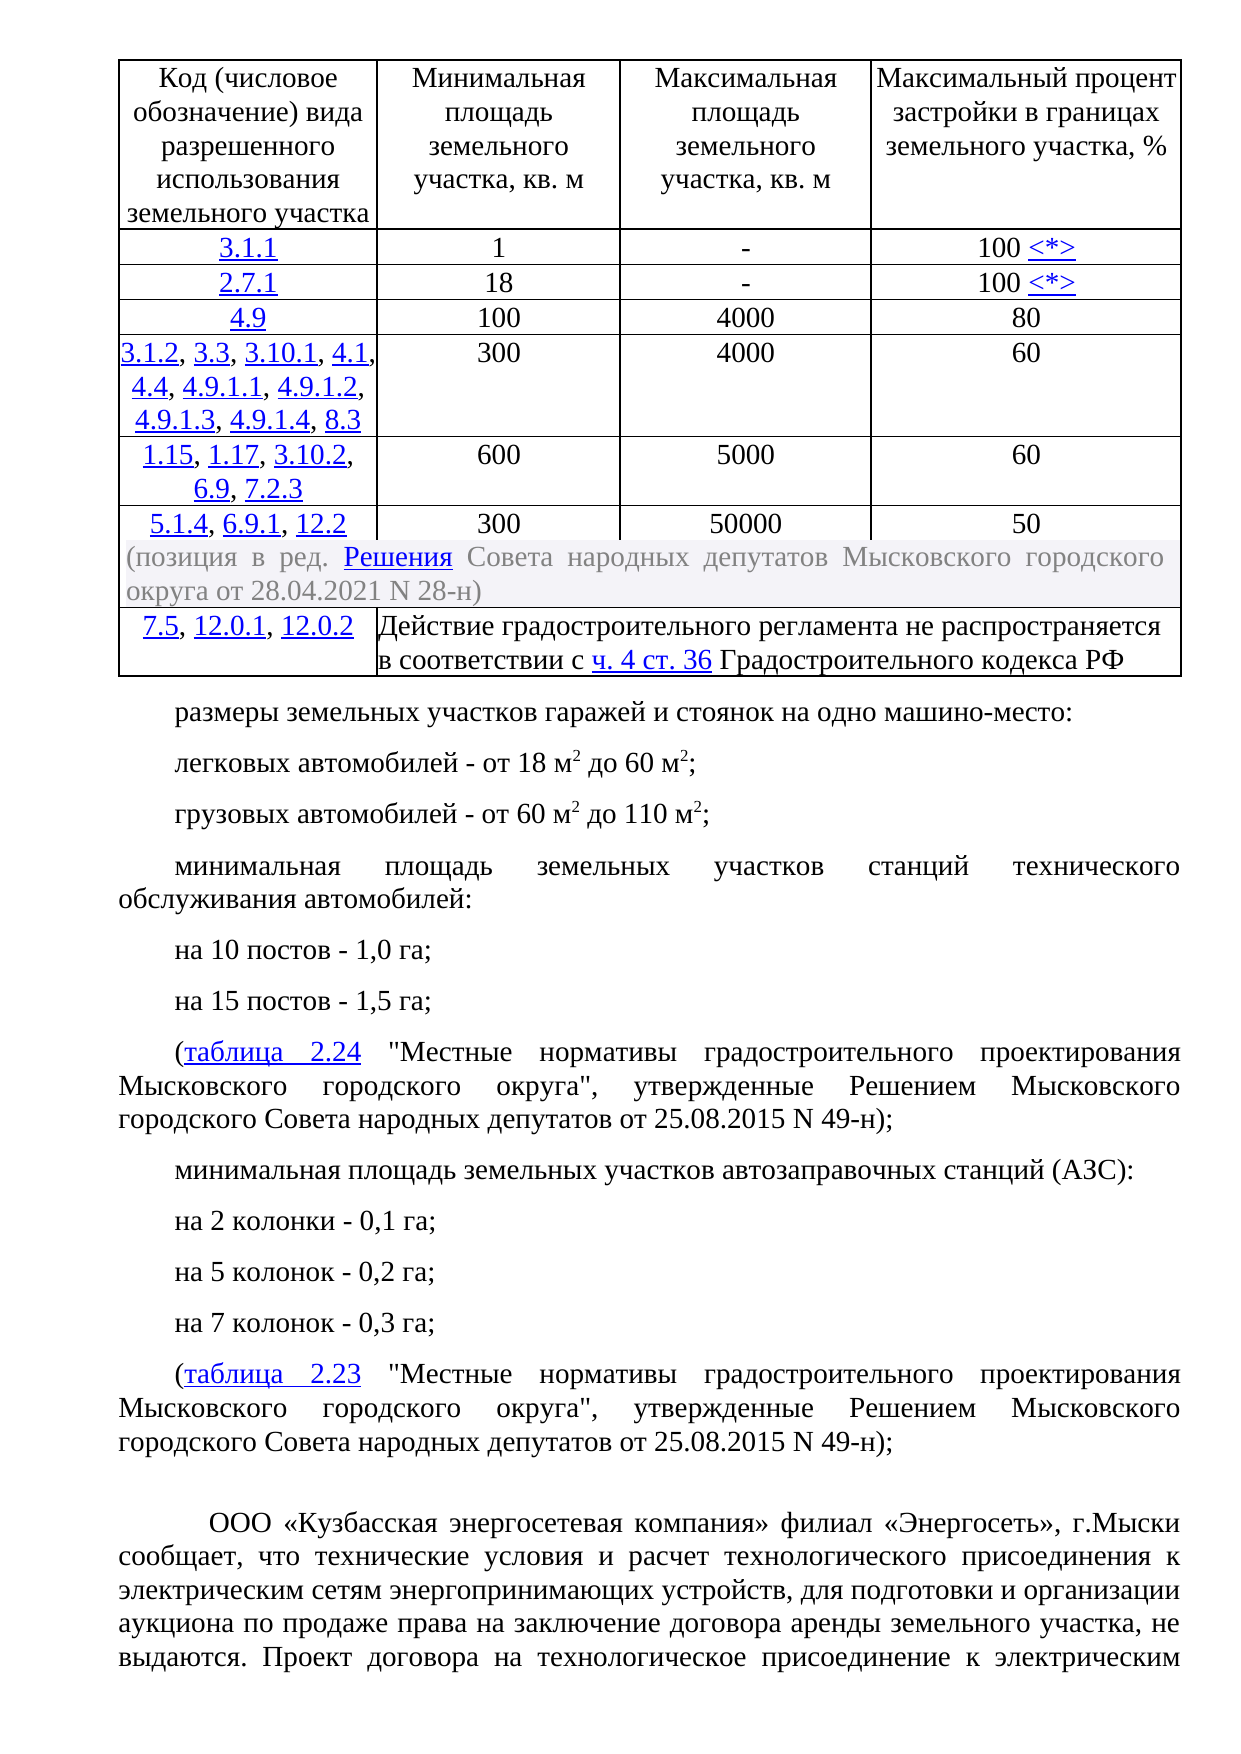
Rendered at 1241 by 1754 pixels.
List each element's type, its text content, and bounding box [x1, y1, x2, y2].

table_cell 1.15, 1.17, 3.10.2, 6.9, 7.2.3 [120, 437, 376, 504]
table_cell 100 <*> [872, 265, 1180, 298]
text грузовых автомобилей - от 60 м2 до 110 м2; [118, 797, 1181, 830]
text легковых автомобилей - от 18 м2 до 60 м2; [118, 746, 1181, 779]
text на 2 колонки - 0,1 га; [118, 1203, 1181, 1237]
table_cell 3.1.1 [120, 230, 376, 263]
table_cell 5.1.4, 6.9.1, 12.2 [120, 506, 376, 539]
table_cell 50 [872, 506, 1180, 539]
table_cell 7.5, 12.0.1, 12.0.2 [120, 608, 376, 675]
table_cell 60 [872, 437, 1180, 504]
table_cell 4.9 [120, 300, 376, 334]
text минимальная площадь земельных участков станций технического обслуживания автомобилей: [118, 848, 1181, 915]
table_cell 600 [378, 437, 619, 504]
text на 7 колонок - 0,3 га; [118, 1306, 1181, 1339]
table_cell - [621, 230, 870, 263]
table_cell 50000 [621, 506, 870, 539]
table_header Максимальная площадь земельного участка, кв. м [621, 61, 870, 228]
text (таблица 2.23 "Местные нормативы градостроительного проектирования Мысковского городского округа", утвержденные Решением Мысковского городского Совета народных депутатов от 25.08.2015 N 49-н); [118, 1357, 1181, 1457]
table_header Максимальный процент застройки в границах земельного участка, % [872, 61, 1180, 228]
table_cell 1 [378, 230, 619, 263]
table_cell 60 [872, 335, 1180, 436]
table_cell 100 <*> [872, 230, 1180, 263]
text размеры земельных участков гаражей и стоянок на одно машино-место: [118, 694, 1181, 728]
table_cell 100 [378, 300, 619, 334]
text минимальная площадь земельных участков автозаправочных станций (АЗС): [118, 1152, 1181, 1186]
table_cell 3.1.2, 3.3, 3.10.1, 4.1, 4.4, 4.9.1.1, 4.9.1.2, 4.9.1.3, 4.9.1.4, 8.3 [120, 335, 376, 436]
table_cell - [621, 265, 870, 298]
table_cell [120, 540, 126, 607]
text на 15 постов - 1,5 га; [118, 983, 1181, 1017]
table_header Минимальная площадь земельного участка, кв. м [378, 61, 619, 228]
table_cell 300 [378, 506, 619, 539]
table_cell 80 [872, 300, 1180, 334]
table_cell 18 [378, 265, 619, 298]
table_cell 4000 [621, 335, 870, 436]
text на 10 постов - 1,0 га; [118, 932, 1181, 966]
table_cell 4000 [621, 300, 870, 334]
table_cell 300 [378, 335, 619, 436]
text на 5 колонок - 0,2 га; [118, 1254, 1181, 1288]
table_cell 2.7.1 [120, 265, 376, 298]
table_header Код (числовое обозначение) вида разрешенного использования земельного участка [120, 61, 376, 228]
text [118, 1505, 1181, 1672]
text (таблица 2.24 "Местные нормативы градостроительного проектирования Мысковского городского округа", утвержденные Решением Мысковского городского Совета народных депутатов от 25.08.2015 N 49-н); [118, 1034, 1181, 1135]
table_cell Действие градостроительного регламента не распространяется в соответствии с ч. 4 ст. 36 Градостроительного кодекса РФ [378, 608, 1180, 675]
table_cell 5000 [621, 437, 870, 504]
